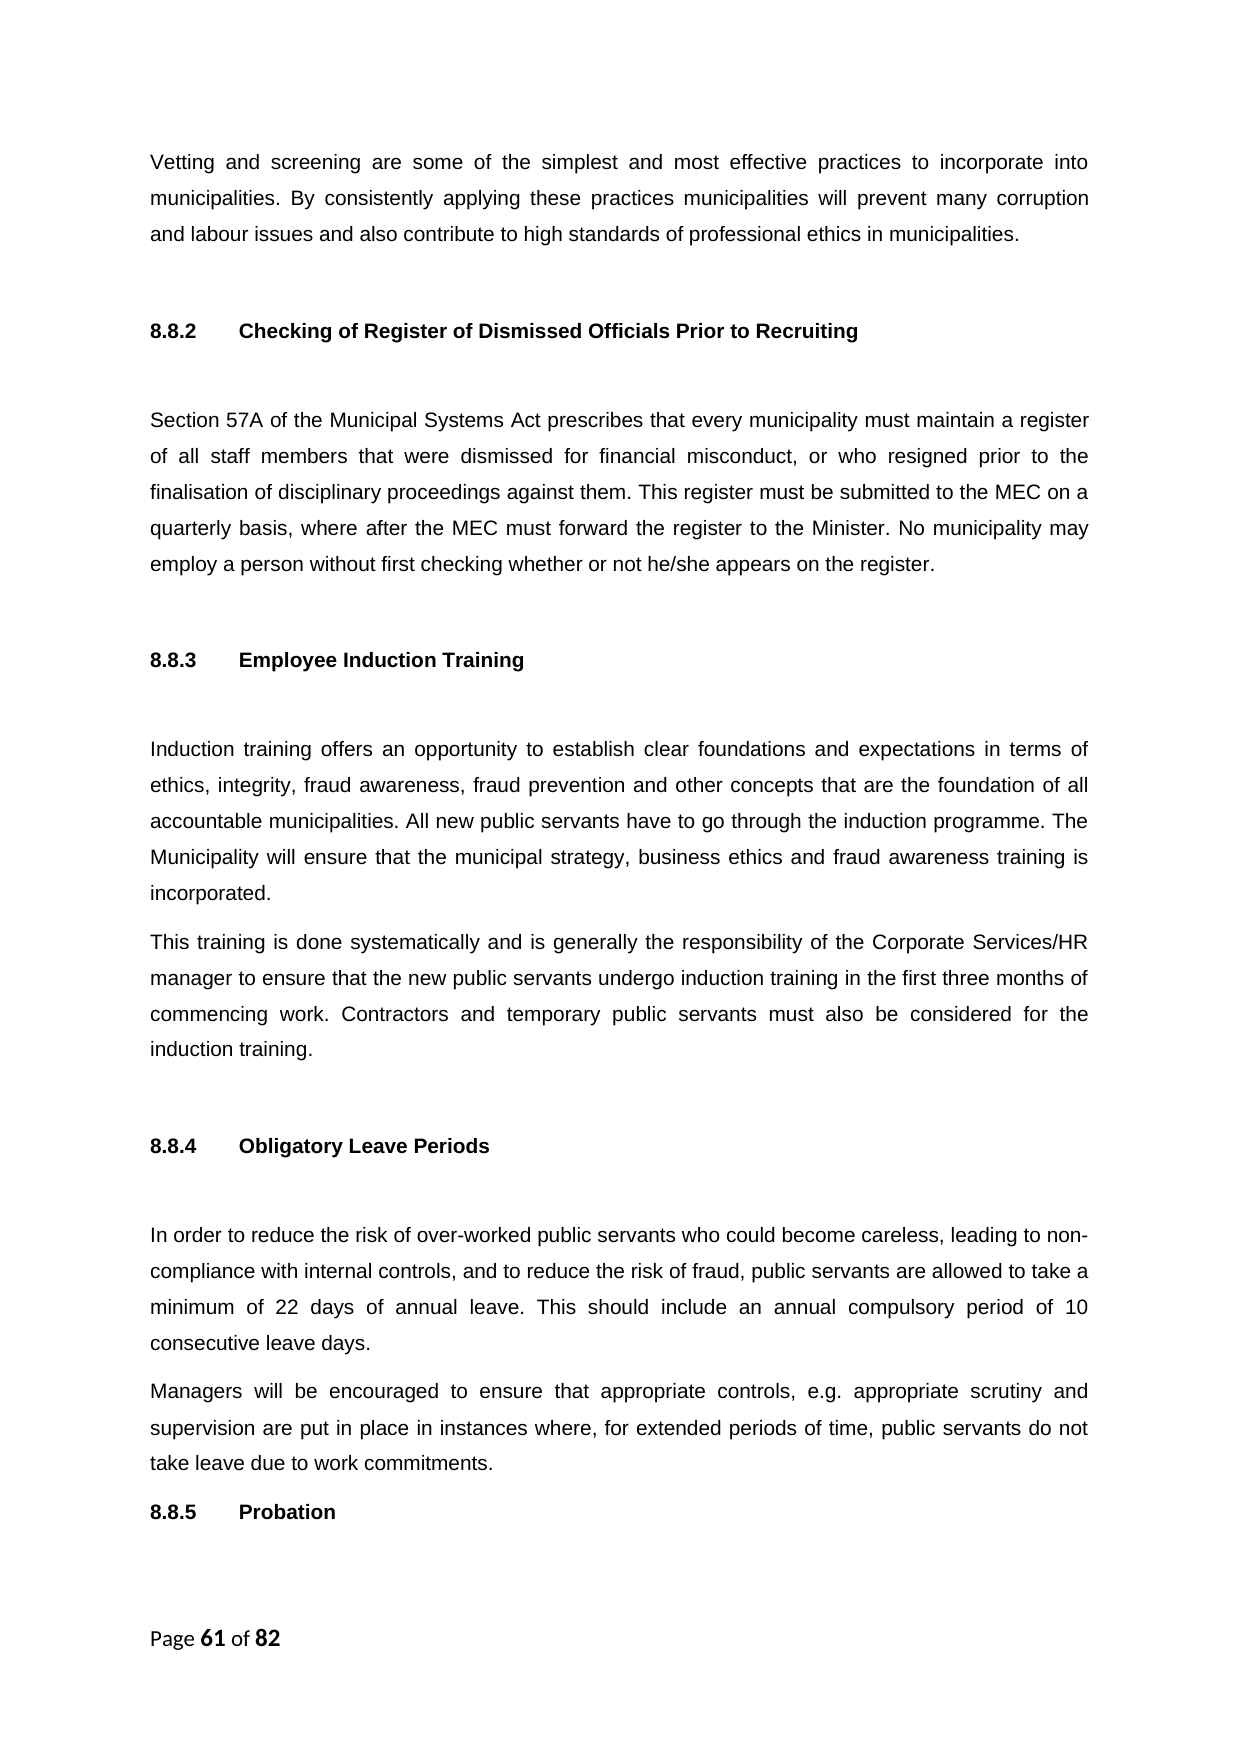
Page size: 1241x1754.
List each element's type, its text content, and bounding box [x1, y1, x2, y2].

subtitle 8.8.3 Employee Induction Training [150, 648, 1090, 672]
text In order to reduce the risk of over-worked public servants who could become careless, leading to non-compliance with internal controls, and to reduce the risk of fraud, public servants are allowed to take a minimum of 22 days of annual leave. This should include an annual compulsory period of 10 consecutive leave days. [150, 1223, 1090, 1355]
subtitle 8.8.5 Probation [150, 1500, 1090, 1524]
subtitle 8.8.4 Obligatory Leave Periods [150, 1134, 1090, 1158]
text Managers will be encouraged to ensure that appropriate controls, e.g. appropriate scrutiny and supervision are put in place in instances where, for extended periods of time, public servants do not take leave due to work commitments. [150, 1379, 1090, 1475]
subtitle 8.8.2 Checking of Register of Dismissed Officials Prior to Recruiting [150, 319, 1090, 343]
text Induction training offers an opportunity to establish clear foundations and expectations in terms of ethics, integrity, fraud awareness, fraud prevention and other concepts that are the foundation of all accountable municipalities. All new public servants have to go through the induction programme. The Municipality will ensure that the municipal strategy, business ethics and fraud awareness training is incorporated. [150, 737, 1090, 905]
text Vetting and screening are some of the simplest and most effective practices to incorporate into municipalities. By consistently applying these practices municipalities will prevent many corruption and labour issues and also contribute to high standards of professional ethics in municipalities. [150, 150, 1090, 246]
text Section 57A of the Municipal Systems Act prescribes that every municipality must maintain a register of all staff members that were dismissed for financial misconduct, or who resigned prior to the finalisation of disciplinary proceedings against them. This register must be submitted to the MEC on a quarterly basis, where after the MEC must forward the register to the Minister. No municipality may employ a person without first checking whether or not he/she appears on the register. [150, 408, 1090, 575]
text This training is done systematically and is generally the responsibility of the Corporate Services/HR manager to ensure that the new public servants undergo induction training in the first three months of commencing work. Contractors and temporary public servants must also be considered for the induction training. [150, 929, 1090, 1061]
